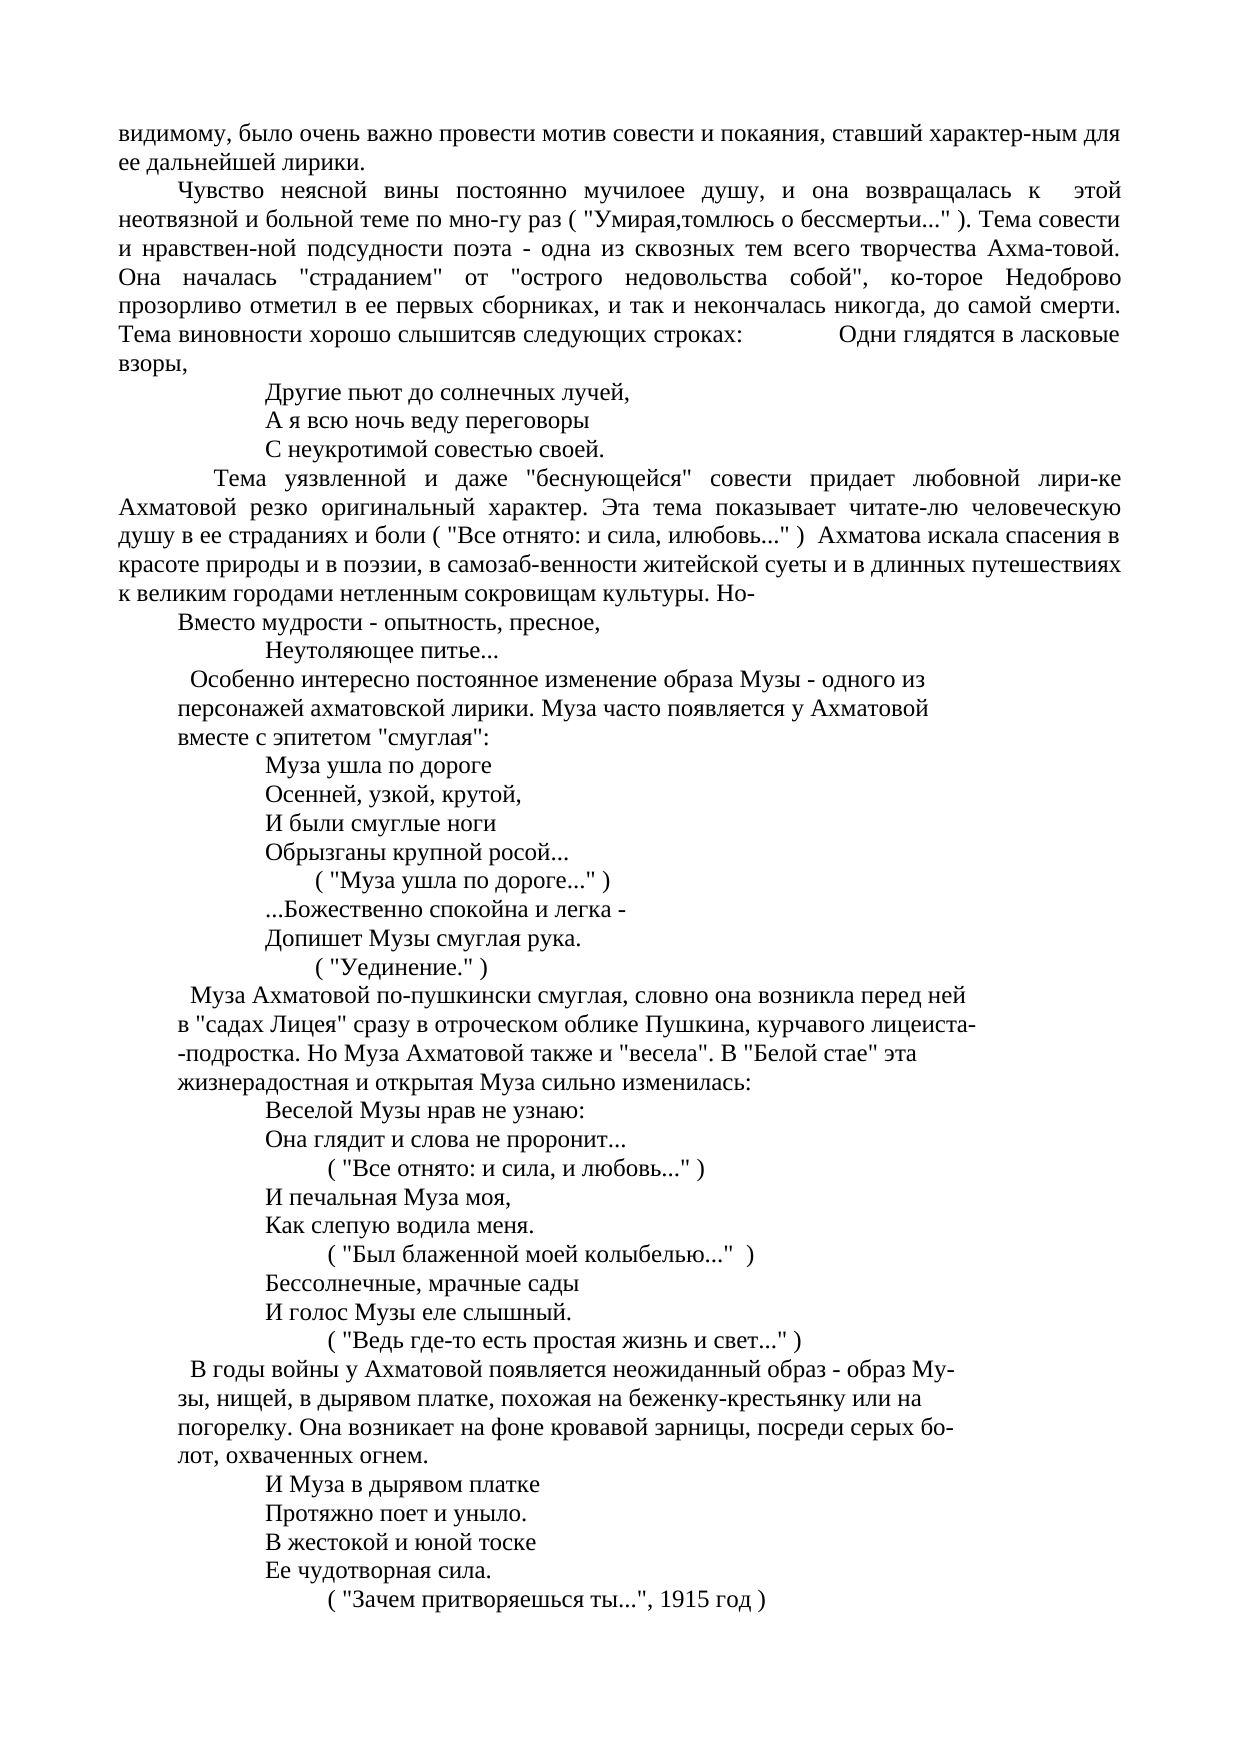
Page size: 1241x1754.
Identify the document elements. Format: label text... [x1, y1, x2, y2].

text лот, охваченных огнем. [118, 1441, 1122, 1469]
text В годы войны у Ахматовой появляется неожиданный образ - образ Му- [118, 1354, 1122, 1383]
text ( "Ведь где-то есть простая жизнь и свет..." ) [118, 1326, 1122, 1354]
text Как слепую водила меня. [118, 1211, 1122, 1239]
text ( "Зачем притворяешься ты...", 1915 год ) [118, 1584, 1122, 1613]
text Она глядит и слова не проронит... [118, 1124, 1122, 1153]
text -подростка. Но Муза Ахматовой также и "весела". В "Белой стае" эта [118, 1038, 1122, 1067]
text И голос Музы еле слышный. [118, 1297, 1122, 1326]
text Особенно интересно постоянное изменение образа Музы - одного из [118, 664, 1122, 693]
text ( "Уединение." ) [118, 952, 1122, 981]
text Осенней, узкой, крутой, [118, 779, 1122, 808]
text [118, 118, 1122, 176]
text ...Божественно спокойна и легка - [118, 894, 1122, 923]
text ( "Муза ушла по дороге..." ) [118, 866, 1122, 894]
text Ее чудотворная сила. [118, 1556, 1122, 1584]
text Муза Ахматовой по-пушкински смуглая, словно она возникла перед ней [118, 981, 1122, 1009]
text Бессолнечные, мрачные сады [118, 1268, 1122, 1297]
text А я всю ночь веду переговоры [118, 406, 1122, 434]
text Муза ушла по дороге [118, 751, 1122, 779]
text в "садах Лицея" сразу в отроческом облике Пушкина, курчавого лицеиста- [118, 1009, 1122, 1038]
text ( "Все отнято: и сила, и любовь..." ) [118, 1153, 1122, 1182]
text Тема уязвленной и даже "беснующейся" совести придает любовной лири-ке Ахматовой резко оригинальный характер. Эта тема показывает читате-лю человеческую душу в ее страданиях и боли ( "Все отнято: и сила, илюбовь..." ) Ахматова искала спасения в красоте природы и в поэзии, в самозаб-венности житейской суеты и в длинных путешествиях к великим городами нетленным сокровищам культуры. Но- [118, 463, 1122, 607]
text Другие пьют до солнечных лучей, [118, 377, 1122, 406]
text И Муза в дырявом платке [118, 1469, 1122, 1498]
text зы, нищей, в дырявом платке, похожая на беженку-крестьянку или на [118, 1383, 1122, 1412]
text И печальная Муза моя, [118, 1182, 1122, 1211]
text В жестокой и юной тоске [118, 1527, 1122, 1556]
text Обрызганы крупной росой... [118, 837, 1122, 866]
text жизнерадостная и открытая Муза сильно изменилась: [118, 1067, 1122, 1096]
text персонажей ахматовской лирики. Муза часто появляется у Ахматовой [118, 693, 1122, 722]
text С неукротимой совестью своей. [118, 434, 1122, 463]
text Допишет Музы смуглая рука. [118, 923, 1122, 952]
text Протяжно поет и уныло. [118, 1498, 1122, 1527]
text ( "Был блаженной моей колыбелью..." ) [118, 1239, 1122, 1268]
text Неутоляющее питье... [118, 636, 1122, 664]
text Чувство неясной вины постоянно мучилоее душу, и она возвращалась к этой неотвязной и больной теме по мно-гу раз ( "Умирая,томлюсь о бессмертьи..." ). Тема совести и нравствен-ной подсудности поэта - одна из сквозных тем всего творчества Ахма-товой. Она началась "страданием" от "острого недовольства собой", ко-торое Недоброво прозорливо отметил в ее первых сборниках, и так и некончалась никогда, до самой смерти. Тема виновности хорошо слышитсяв следующих строках: Одни глядятся в ласковые взоры, [118, 176, 1122, 377]
text вместе с эпитетом "смуглая": [118, 722, 1122, 751]
text Веселой Музы нрав не узнаю: [118, 1096, 1122, 1124]
text погорелку. Она возникает на фоне кровавой зарницы, посреди серых бо- [118, 1412, 1122, 1441]
text И были смуглые ноги [118, 808, 1122, 837]
text Вместо мудрости - опытность, пресное, [118, 607, 1122, 636]
